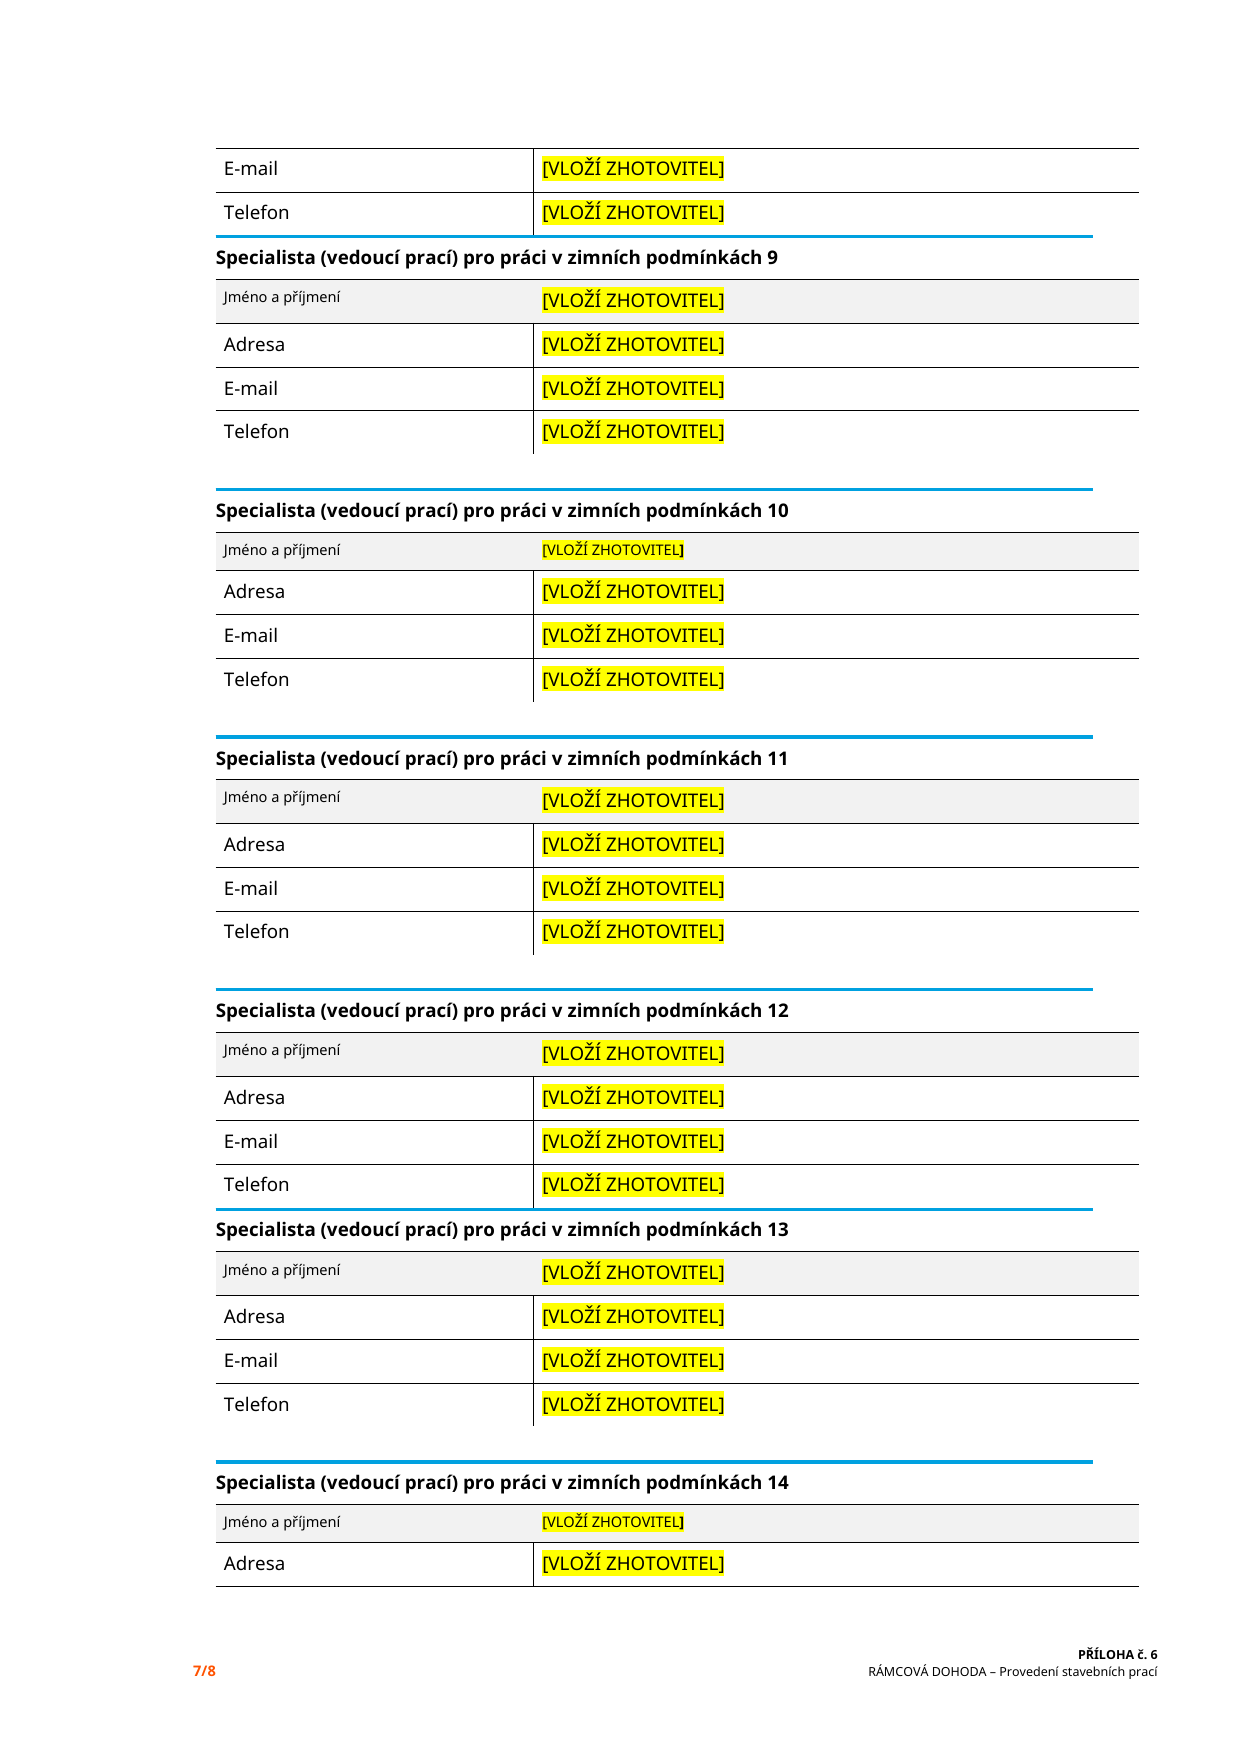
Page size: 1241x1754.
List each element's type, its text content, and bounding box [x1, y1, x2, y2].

text Specialista (vedoucí prací) pro práci v zimních podmínkách 10 [216, 491, 1093, 523]
table_cell Adresa [216, 324, 533, 367]
table_cell Adresa [216, 1296, 533, 1339]
table_cell Telefon [216, 1165, 533, 1207]
table_header Jméno a příjmení [216, 1505, 534, 1542]
table_cell Telefon [216, 411, 533, 454]
text Specialista (vedoucí prací) pro práci v zimních podmínkách 13 [216, 1211, 1093, 1242]
table_header Jméno a příjmení [216, 1252, 534, 1295]
table_cell [VLOŽÍ ZHOTOVITEL] [534, 1384, 1139, 1426]
table_cell [VLOŽÍ ZHOTOVITEL] [534, 149, 1139, 191]
table_cell [VLOŽÍ ZHOTOVITEL] [534, 868, 1139, 911]
table_header [VLOŽÍ ZHOTOVITEL] [534, 533, 1139, 570]
table_cell [VLOŽÍ ZHOTOVITEL] [534, 1077, 1139, 1120]
text Specialista (vedoucí prací) pro práci v zimních podmínkách 14 [216, 1464, 1093, 1495]
table_header [VLOŽÍ ZHOTOVITEL] [534, 780, 1139, 823]
table_cell [VLOŽÍ ZHOTOVITEL] [534, 1543, 1139, 1586]
table_cell E-mail [216, 149, 533, 191]
table_header [VLOŽÍ ZHOTOVITEL] [534, 1252, 1139, 1295]
table_cell E-mail [216, 615, 533, 658]
table_cell Telefon [216, 659, 533, 702]
table_cell Adresa [216, 1077, 533, 1120]
table_cell Adresa [216, 571, 533, 614]
table_cell [VLOŽÍ ZHOTOVITEL] [534, 824, 1139, 867]
table_cell [VLOŽÍ ZHOTOVITEL] [534, 659, 1139, 702]
table_cell [VLOŽÍ ZHOTOVITEL] [534, 1121, 1139, 1163]
table_cell Telefon [216, 193, 533, 235]
table_cell E-mail [216, 368, 533, 410]
table_cell [VLOŽÍ ZHOTOVITEL] [534, 1165, 1139, 1207]
text Specialista (vedoucí prací) pro práci v zimních podmínkách 9 [216, 238, 1093, 270]
table_header Jméno a příjmení [216, 780, 534, 823]
table_header Jméno a příjmení [216, 280, 534, 323]
table_cell [VLOŽÍ ZHOTOVITEL] [534, 411, 1139, 454]
table_cell Adresa [216, 824, 533, 867]
table_cell Telefon [216, 1384, 533, 1426]
table_cell [VLOŽÍ ZHOTOVITEL] [534, 571, 1139, 614]
table_cell [VLOŽÍ ZHOTOVITEL] [534, 193, 1139, 235]
table_header [VLOŽÍ ZHOTOVITEL] [534, 280, 1139, 323]
table_cell E-mail [216, 868, 533, 911]
table_header [VLOŽÍ ZHOTOVITEL] [534, 1505, 1139, 1542]
table_cell [VLOŽÍ ZHOTOVITEL] [534, 324, 1139, 367]
table_cell [VLOŽÍ ZHOTOVITEL] [534, 912, 1139, 954]
table_cell Adresa [216, 1543, 533, 1586]
table_header Jméno a příjmení [216, 533, 534, 570]
text Specialista (vedoucí prací) pro práci v zimních podmínkách 11 [216, 739, 1093, 770]
table_cell [VLOŽÍ ZHOTOVITEL] [534, 1296, 1139, 1339]
table_cell [VLOŽÍ ZHOTOVITEL] [534, 1340, 1139, 1383]
table_cell [VLOŽÍ ZHOTOVITEL] [534, 615, 1139, 658]
table_cell Telefon [216, 912, 533, 954]
table_cell [VLOŽÍ ZHOTOVITEL] [534, 368, 1139, 410]
table_header Jméno a příjmení [216, 1033, 534, 1076]
text Specialista (vedoucí prací) pro práci v zimních podmínkách 12 [216, 991, 1093, 1023]
table_header [VLOŽÍ ZHOTOVITEL] [534, 1033, 1139, 1076]
table_cell E-mail [216, 1340, 533, 1383]
table_cell E-mail [216, 1121, 533, 1163]
